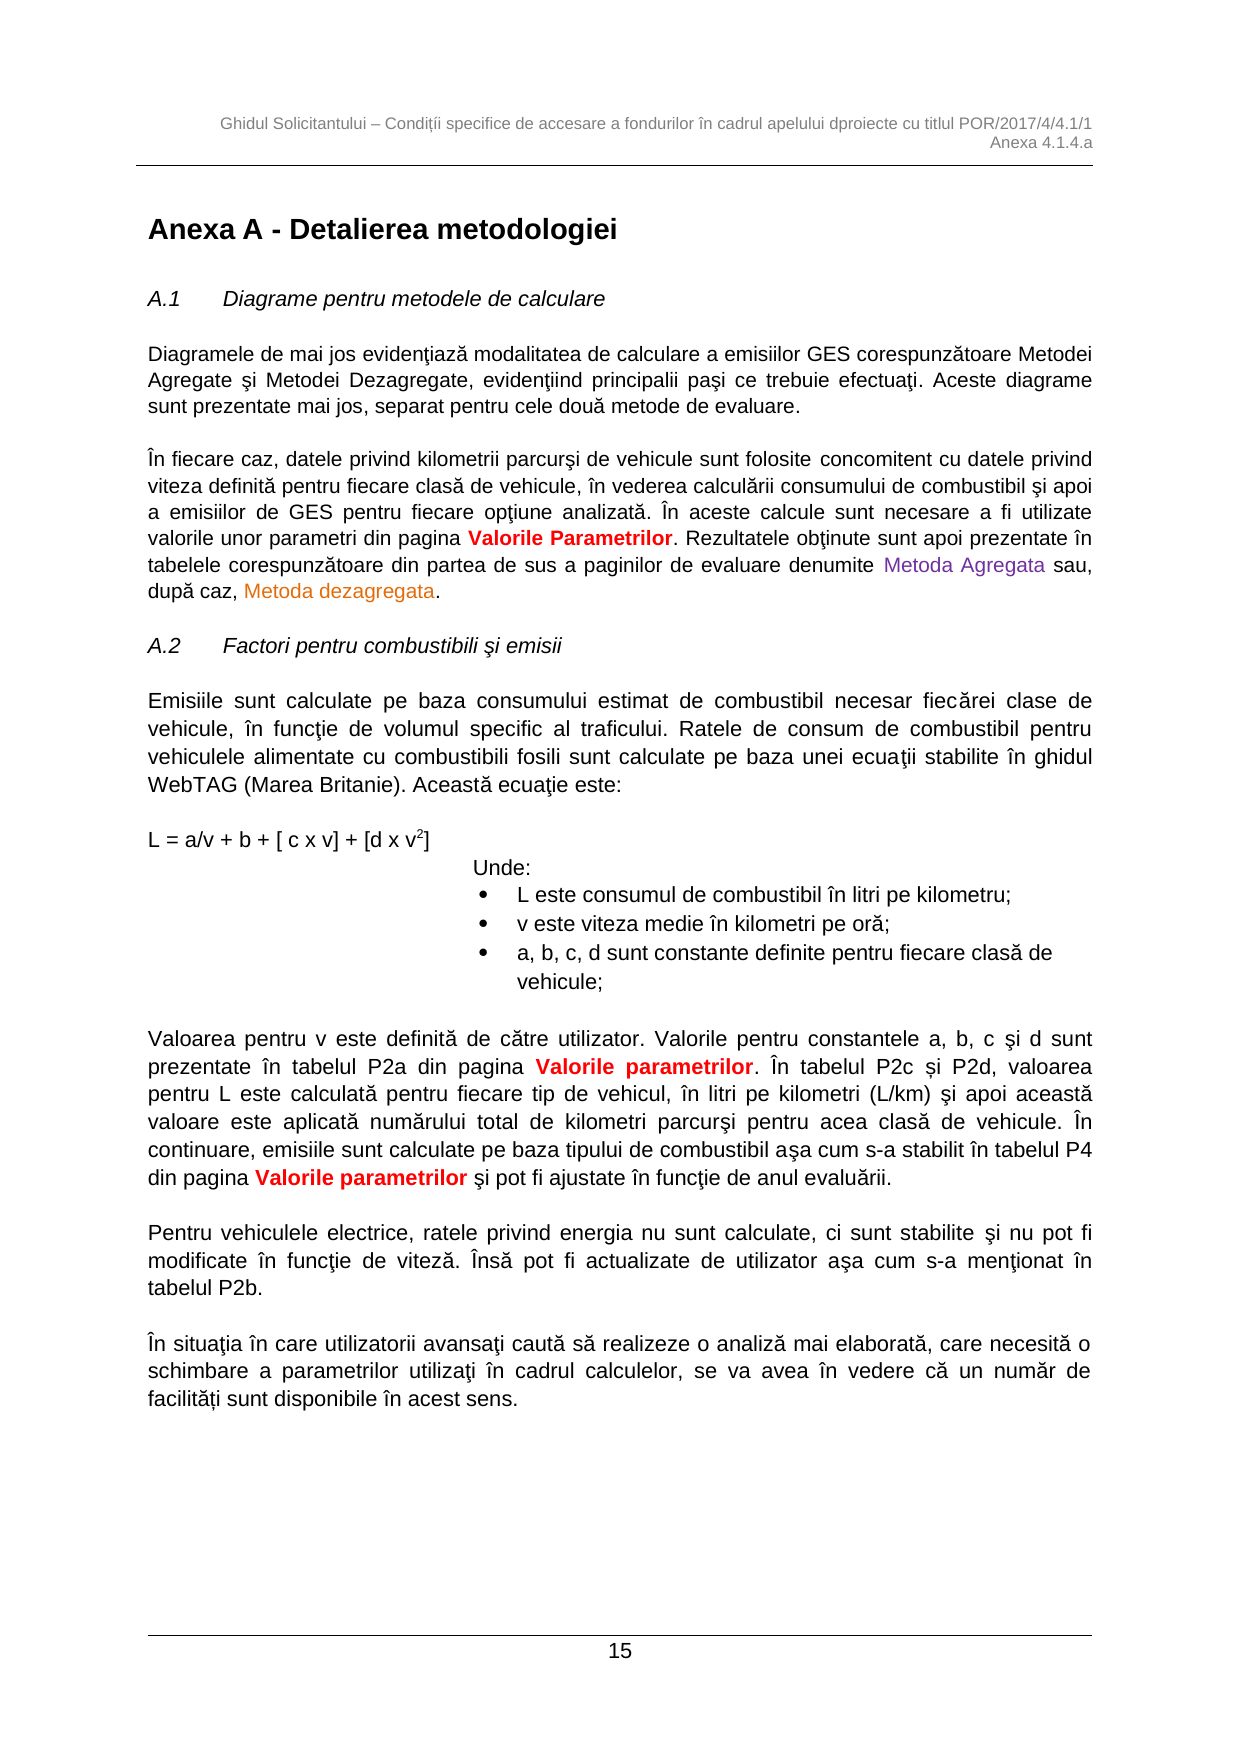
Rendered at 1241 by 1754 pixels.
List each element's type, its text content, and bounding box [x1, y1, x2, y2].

list a, b, c, d sunt constante definite pentru fiecare clasă de vehicule; [479, 940, 1092, 994]
list Anexa A - Detalierea metodologiei [148, 212, 1092, 245]
text Diagramele de mai jos evidenţiază modalitatea de calculare a emisiilor GES corespunzătoare Metodei Agregate şi Metodei Dezagregate, evidenţiind principalii paşi ce trebuie efectuaţi. Aceste diagrame sunt prezentate mai jos, separat pentru cele două metode de evaluare. [148, 342, 1092, 418]
list v este viteza medie în kilometri pe oră; [479, 911, 1092, 936]
text În situaţia în care utilizatorii avansaţi caută să realizeze o analiză mai elaborată, care necesită o schimbare a parametrilor utilizaţi în cadrul calculelor, se va avea în vedere că un număr de facilități sunt disponibile în acest sens. [148, 1331, 1092, 1411]
list L este consumul de combustibil în litri pe kilometru; [479, 882, 1092, 907]
text Unde: [398, 854, 1092, 880]
text Emisiile sunt calculate pe baza consumului estimat de combustibil necesar fiecărei clase de vehicule, în funcţie de volumul specific al traficului. Ratele de consum de combustibil pentru vehiculele alimentate cu combustibili fosili sunt calculate pe baza unei ecuaţii stabilite în ghidul WebTAG (Marea Britanie). Această ecuaţie este: [148, 688, 1092, 797]
text L = a/v + b + [ c x v] + [d x v2] [148, 827, 1092, 852]
text În fiecare caz, datele privind kilometrii parcurşi de vehicule sunt folosite concomitent cu datele privind viteza definită pentru fiecare clasă de vehicule, în vederea calculării consumului de combustibil şi apoi a emisiilor de GES pentru fiecare opţiune analizată. În aceste calcule sunt necesare a fi utilizate valorile unor parametri din pagina Valorile Parametrilor. Rezultatele obţinute sunt apoi prezentate în tabelele corespunzătoare din partea de sus a paginilor de evaluare denumite Metoda Agregata sau, după caz, Metoda dezagregata. [148, 447, 1092, 603]
text Valoarea pentru v este definită de către utilizator. Valorile pentru constantele a, b, c şi d sunt prezentate în tabelul P2a din pagina Valorile parametrilor. În tabelul P2c și P2d, valoarea pentru L este calculată pentru fiecare tip de vehicul, în litri pe kilometri (L/km) şi apoi această valoare este aplicată numărului total de kilometri parcurşi pentru acea clasă de vehicule. În continuare, emisiile sunt calculate pe baza tipului de combustibil aşa cum s-a stabilit în tabelul P4 din pagina Valorile parametrilor şi pot fi ajustate în funcţie de anul evaluării. [148, 1026, 1092, 1189]
text Pentru vehiculele electrice, ratele privind energia nu sunt calculate, ci sunt stabilite şi nu pot fi modificate în funcţie de viteză. Însă pot fi actualizate de utilizator aşa cum s-a menţionat în tabelul P2b. [148, 1220, 1092, 1300]
text A.1 Diagrame pentru metodele de calculare [148, 286, 1092, 311]
text A.2 Factori pentru combustibili şi emisii [148, 633, 1092, 658]
